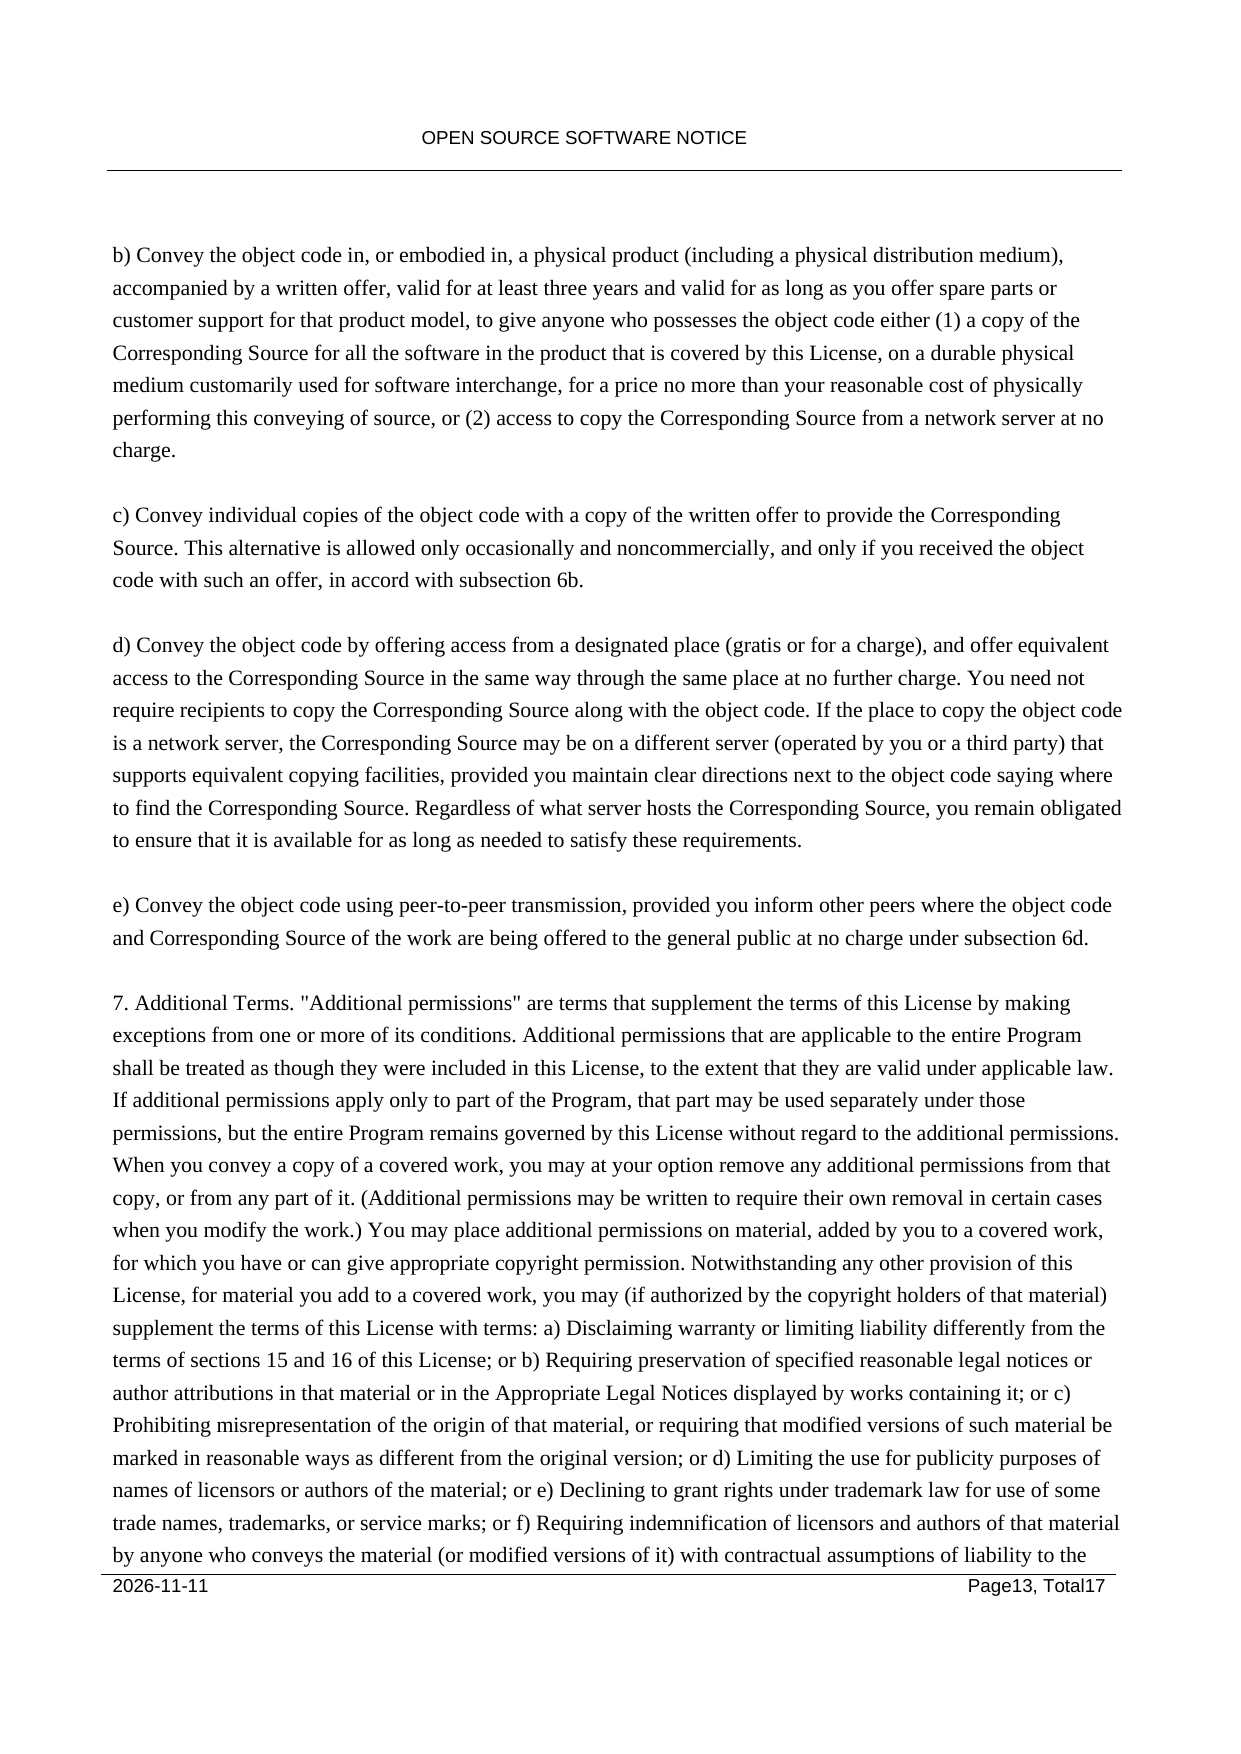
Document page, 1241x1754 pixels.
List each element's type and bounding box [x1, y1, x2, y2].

text [112, 206, 1128, 1571]
